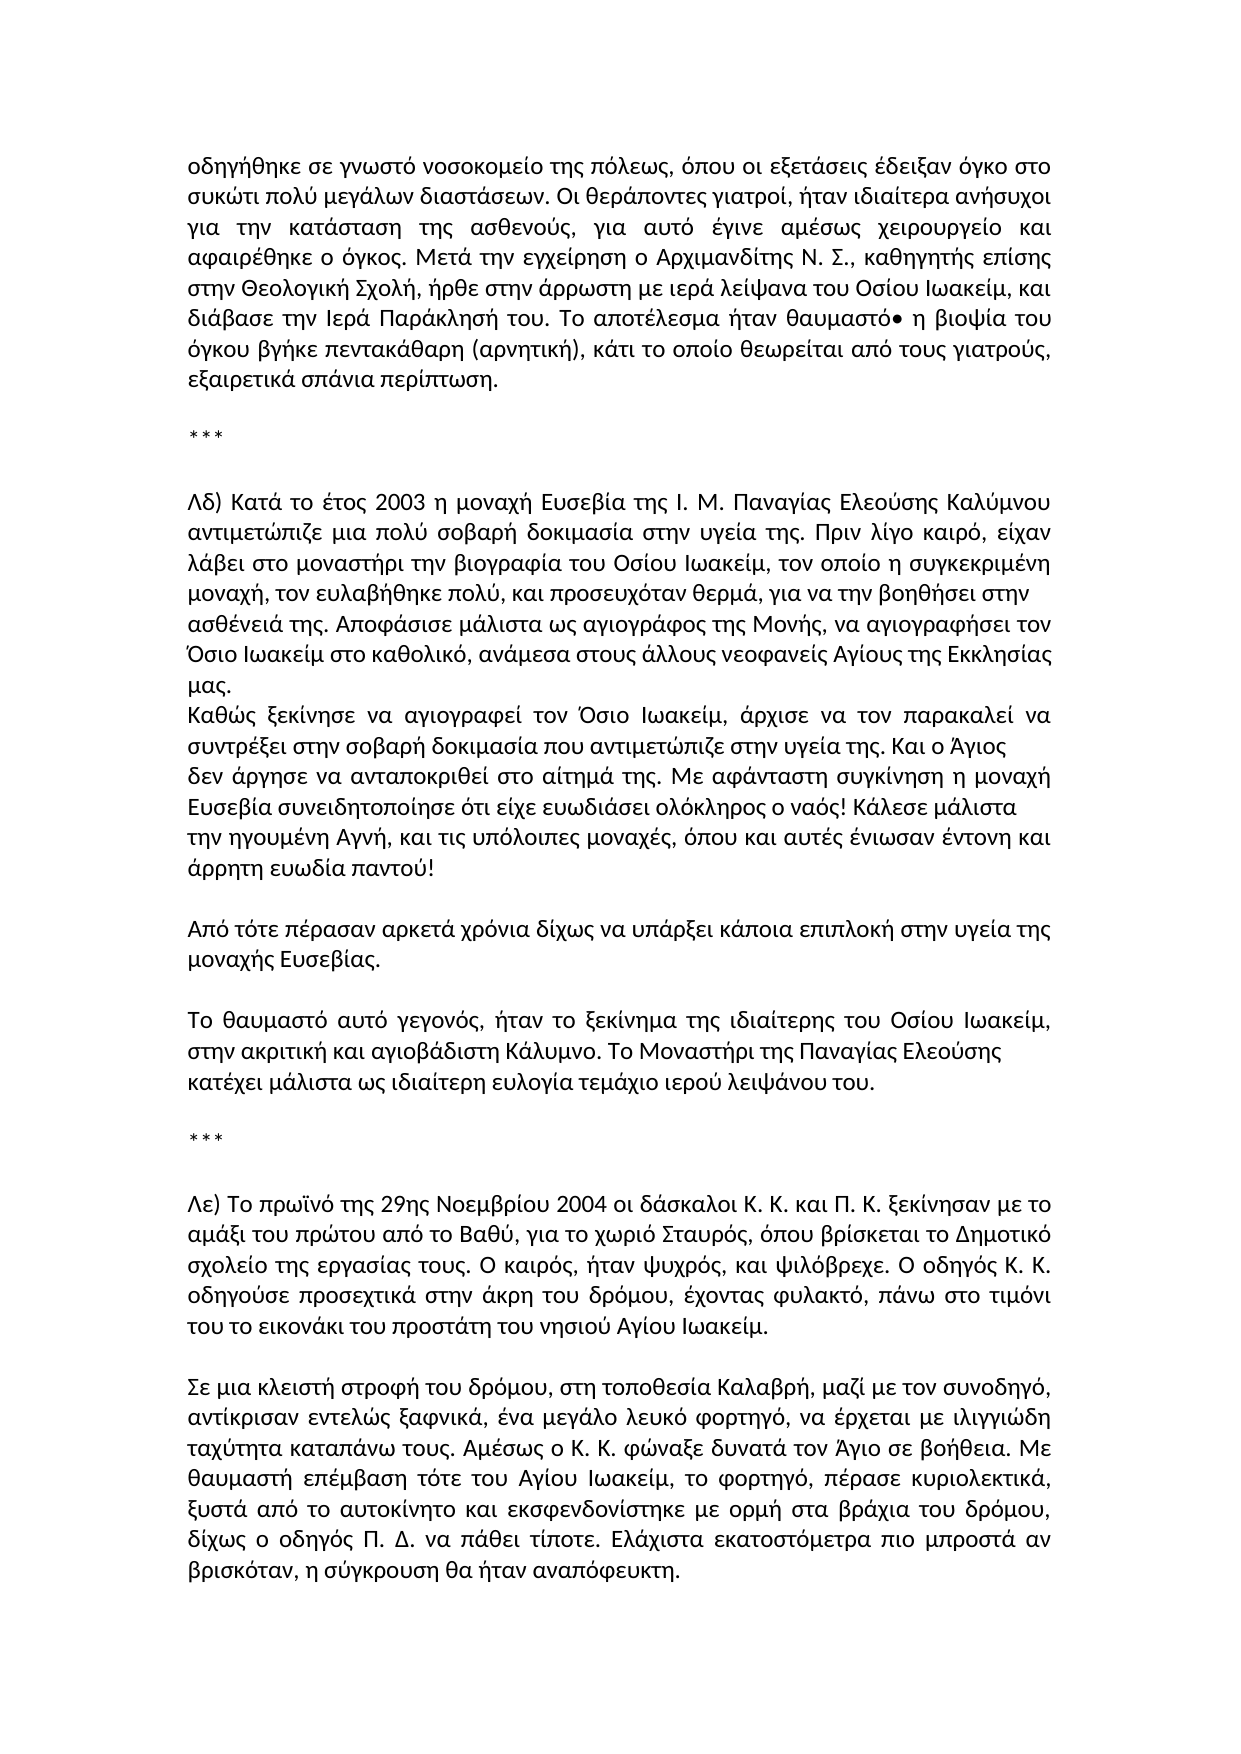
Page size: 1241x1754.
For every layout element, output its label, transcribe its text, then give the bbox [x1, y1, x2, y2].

text κατέχει μάλιστα ως ιδιαίτερη ευλογία τεμάχιο ιερού λειψάνου του. [187, 1066, 1053, 1096]
text Από τότε πέρασαν αρκετά χρόνια δίχως να υπάρξει κάποια επιπλοκή στην υγεία της μοναχής Ευσεβίας. [187, 913, 1053, 974]
text Λε) Το πρωϊνό της 29ης Νοεμβρίου 2004 οι δάσκαλοι Κ. Κ. και Π. Κ. ξεκίνησαν με το αμάξι του πρώτου από το Βαθύ, για το χωριό Σταυρός, όπου βρίσκεται το Δημοτικό σχολείο της εργασίας τους. Ο καιρός, ήταν ψυχρός, και ψιλόβρεχε. Ο οδηγός Κ. Κ. οδηγούσε προσεχτικά στην άκρη του δρόμου, έχοντας φυλακτό, πάνω στο τιμόνι του το εικονάκι του προστάτη του νησιού Αγίου Ιωακείμ. [187, 1188, 1053, 1340]
text *** [187, 1127, 1053, 1157]
text *** [187, 425, 1053, 455]
text δεν άργησε να ανταποκριθεί στο αίτημά της. Με αφάνταστη συγκίνηση η μοναχή Ευσεβία συνειδητοποίησε ότι είχε ευωδιάσει ολόκληρος ο ναός! Κάλεσε μάλιστα [187, 760, 1053, 821]
text Σε μια κλειστή στροφή του δρόμου, στη τοποθεσία Καλαβρή, μαζί με τον συνοδηγό, αντίκρισαν εντελώς ξαφνικά, ένα μεγάλο λευκό φορτηγό, να έρχεται με ιλιγγιώδη ταχύτητα καταπάνω τους. Αμέσως ο Κ. Κ. φώναξε δυνατά τον Άγιο σε βοήθεια. Με θαυμαστή επέμβαση τότε του Αγίου Ιωακείμ, το φορτηγό, πέρασε κυριολεκτικά, ξυστά από το αυτοκίνητο και εκσφενδονίστηκε με ορμή στα βράχια του δρόμου, δίχως ο οδηγός Π. Δ. να πάθει τίποτε. Ελάχιστα εκατοστόμετρα πιο μπροστά αν βρισκόταν, η σύγκρουση θα ήταν αναπόφευκτη. [187, 1371, 1053, 1584]
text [187, 150, 1053, 394]
text Λδ) Κατά το έτος 2003 η μοναχή Ευσεβία της Ι. Μ. Παναγίας Ελεούσης Καλύμνου αντιμετώπιζε μια πολύ σοβαρή δοκιμασία στην υγεία της. Πριν λίγο καιρό, είχαν λάβει στο μοναστήρι την βιογραφία του Οσίου Ιωακείμ, τον οποίο η συγκεκριμένη μοναχή, τον ευλαβήθηκε πολύ, και προσευχόταν θερμά, για να την βοηθήσει στην [187, 486, 1053, 608]
text την ηγουμένη Αγνή, και τις υπόλοιπες μοναχές, όπου και αυτές ένιωσαν έντονη και άρρητη ευωδία παντού! [187, 821, 1053, 882]
text ασθένειά της. Αποφάσισε μάλιστα ως αγιογράφος της Μονής, να αγιογραφήσει τον Όσιο Ιωακείμ στο καθολικό, ανάμεσα στους άλλους νεοφανείς Αγίους της Εκκλησίας [187, 608, 1053, 669]
text Το θαυμαστό αυτό γεγονός, ήταν το ξεκίνημα της ιδιαίτερης του Οσίου Ιωακείμ, στην ακριτική και αγιοβάδιστη Κάλυμνο. Το Μοναστήρι της Παναγίας Ελεούσης [187, 1004, 1053, 1066]
text Καθώς ξεκίνησε να αγιογραφεί τον Όσιο Ιωακείμ, άρχισε να τον παρακαλεί να συντρέξει στην σοβαρή δοκιμασία που αντιμετώπιζε στην υγεία της. Και ο Άγιος [187, 699, 1053, 760]
text μας. [187, 669, 1053, 699]
